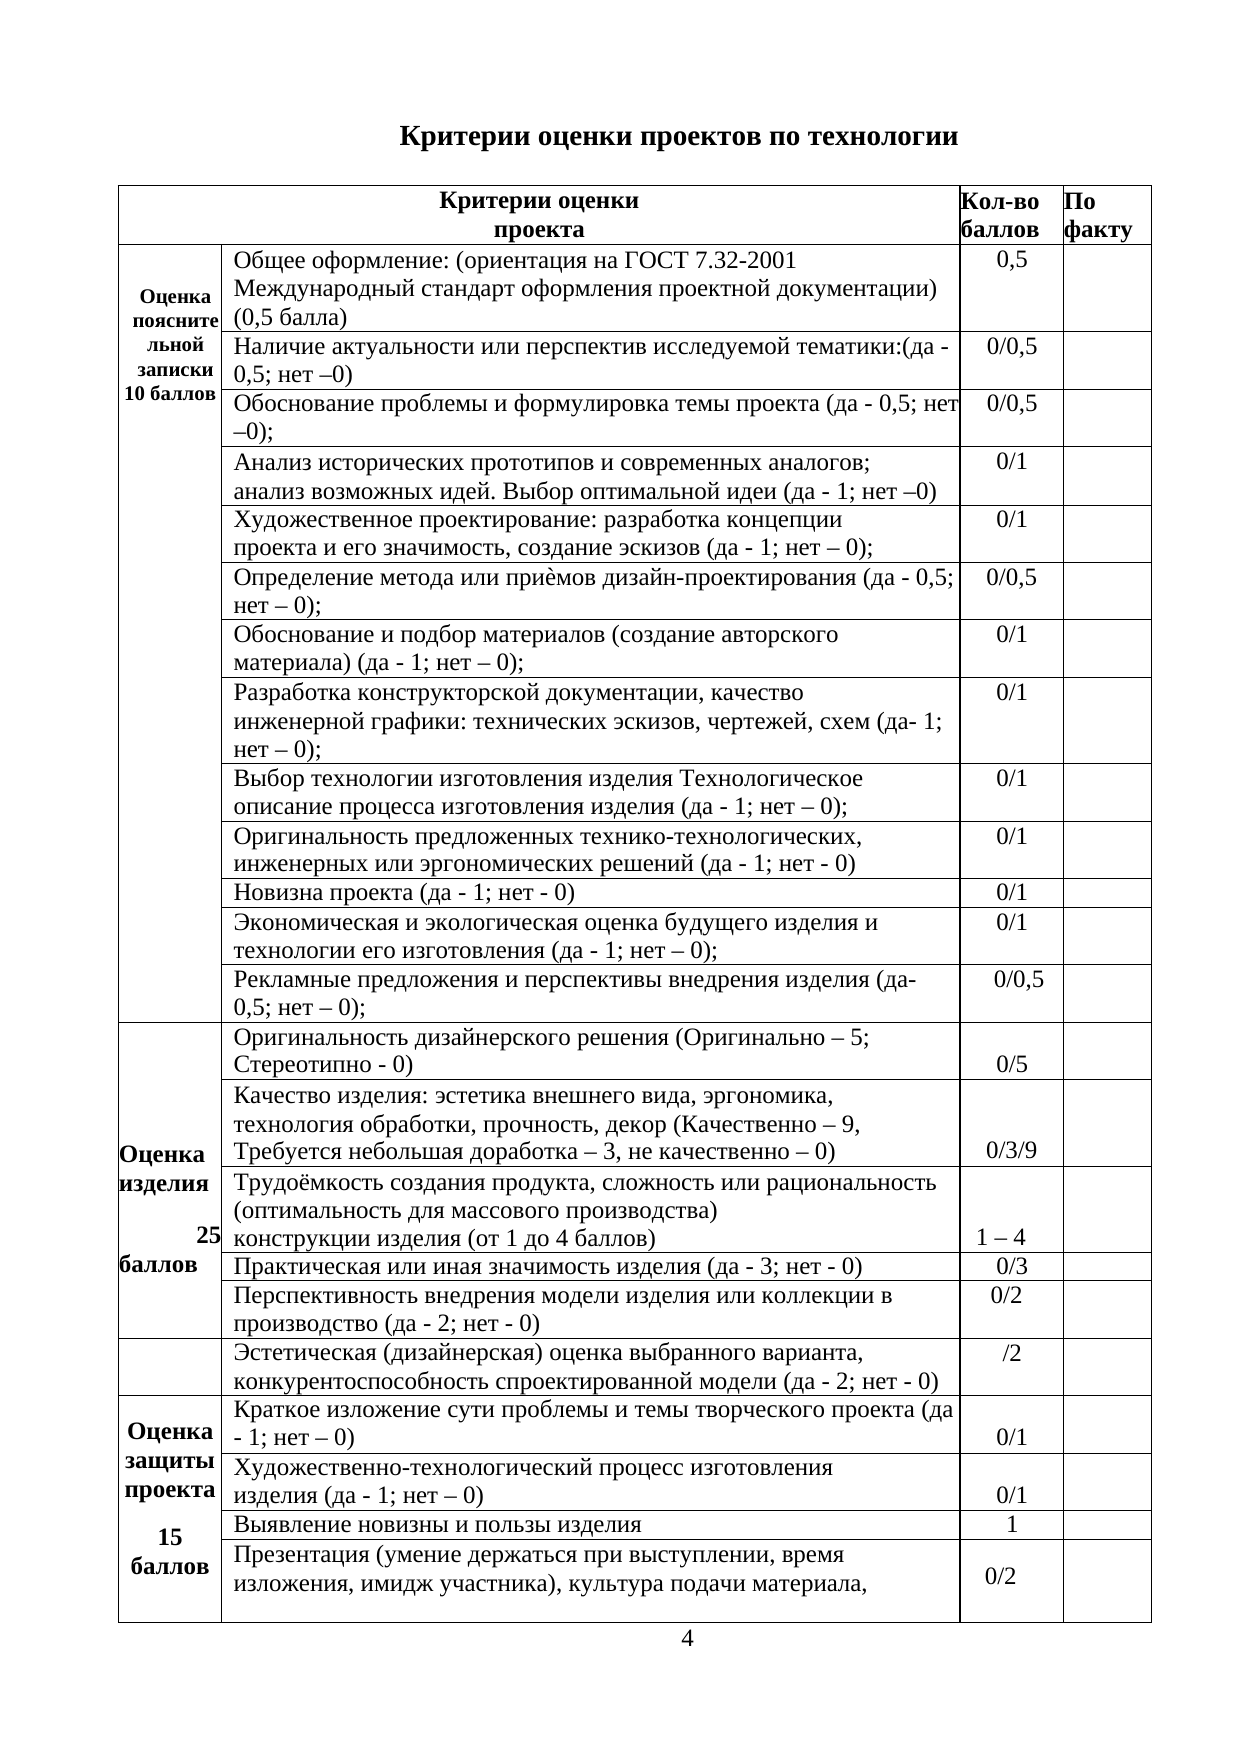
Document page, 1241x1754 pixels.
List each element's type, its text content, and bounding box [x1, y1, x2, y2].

table_cell [1064, 1023, 1151, 1079]
table_cell 0/1 [961, 678, 1063, 763]
table_cell 0/2 [961, 1281, 1063, 1338]
table_cell Эстетическая (дизайнерская) оценка выбранного варианта, конкурентоспособность спроектированной модели (да - 2; нет - 0) [222, 1339, 959, 1395]
table_cell 0/1 [961, 1454, 1063, 1510]
table_cell 0/1 [961, 908, 1063, 964]
table_cell Экономическая и экологическая оценка будущего изделия и технологии его изготовления (да - 1; нет – 0); [222, 908, 959, 964]
table_cell Рекламные предложения и перспективы внедрения изделия (да- 0,5; нет – 0); [222, 965, 959, 1022]
table_cell [1064, 447, 1151, 504]
table_cell [1064, 822, 1151, 878]
table_cell Краткое изложение сути проблемы и темы творческого проекта (да - 1; нет – 0) [222, 1396, 959, 1452]
table_cell Трудоёмкость создания продукта, сложность или рациональность (оптимальность для массового производства) конструкции изделия (от 1 до 4 баллов) [222, 1167, 959, 1252]
table_cell [1064, 1167, 1151, 1252]
table_cell 0/1 [961, 1396, 1063, 1452]
table_cell [119, 1339, 221, 1395]
table_cell [1064, 678, 1151, 763]
table_cell Выявление новизны и пользы изделия [222, 1511, 959, 1538]
table_cell Разработка конструкторской документации, качество инженерной графики: технических эскизов, чертежей, схем (да- 1; нет – 0); [222, 678, 959, 763]
table_cell 0/0,5 [961, 563, 1063, 619]
table_cell 0/2 [961, 1540, 1063, 1622]
table_cell Обоснование проблемы и формулировка темы проекта (да - 0,5; нет –0); [222, 390, 959, 446]
table_header По факту [1064, 186, 1151, 244]
table_cell 0/0,5 [961, 390, 1063, 446]
table_cell Качество изделия: эстетика внешнего вида, эргономика, технология обработки, прочность, декор (Качественно – 9, Требуется небольшая доработка – 3, не качественно – 0) [222, 1080, 959, 1166]
table_cell [1064, 563, 1151, 619]
table_cell 0/0,5 [961, 332, 1063, 388]
table_cell 0,5 [961, 245, 1063, 331]
table_cell Выбор технологии изготовления изделия Технологическое описание процесса изготовления изделия (да - 1; нет – 0); [222, 764, 959, 821]
table_cell Общее оформление: (ориентация на ГОСТ 7.32-2001 Международный стандарт оформления проектной документации) (0,5 балла) [222, 245, 959, 331]
table_cell Перспективность внедрения модели изделия или коллекции в производство (да - 2; нет - 0) [222, 1281, 959, 1338]
table_cell [1064, 390, 1151, 446]
table_cell [1064, 620, 1151, 677]
table_cell [1064, 1511, 1151, 1538]
table_cell Обоснование и подбор материалов (создание авторского материала) (да - 1; нет – 0); [222, 620, 959, 677]
table_cell [1064, 1396, 1151, 1452]
table_cell Оригинальность предложенных технико-технологических, инженерных или эргономических решений (да - 1; нет - 0) [222, 822, 959, 878]
table_cell /2 [961, 1339, 1063, 1395]
table_cell 1 [961, 1511, 1063, 1538]
table_cell Оценка изделия 25 баллов [119, 1023, 221, 1338]
table_cell 0/0,5 [961, 965, 1063, 1022]
table_cell 0/1 [961, 879, 1063, 907]
table_cell Оценка защиты проекта 15 баллов [119, 1396, 221, 1622]
table_cell [1064, 879, 1151, 907]
table_cell [1064, 908, 1151, 964]
table_cell [1064, 1540, 1151, 1622]
table_cell [1064, 506, 1151, 562]
table_cell [1064, 1080, 1151, 1166]
table_cell 0/5 [961, 1023, 1063, 1079]
table_cell 0/1 [961, 620, 1063, 677]
table_cell Оригинальность дизайнерского решения (Оригинально – 5; Стереотипно - 0) [222, 1023, 959, 1079]
table_cell Определение метода или приѐмов дизайн-проектирования (да - 0,5; нет – 0); [222, 563, 959, 619]
table_cell [1064, 965, 1151, 1022]
table_header Критерии оценки проекта [119, 186, 959, 244]
table_cell 0/3/9 [961, 1080, 1063, 1166]
table_cell 0/1 [961, 447, 1063, 504]
table_cell 0/3 [961, 1253, 1063, 1280]
table_cell [1064, 1339, 1151, 1395]
table_cell Художественно-технологический процесс изготовления изделия (да - 1; нет – 0) [222, 1454, 959, 1510]
table_cell 0/1 [961, 764, 1063, 821]
table_cell [1064, 1454, 1151, 1510]
table_header Кол-во баллов [961, 186, 1063, 244]
table_cell Художественное проектирование: разработка концепции проекта и его значимость, создание эскизов (да - 1; нет – 0); [222, 506, 959, 562]
table_cell Практическая или иная значимость изделия (да - 3; нет - 0) [222, 1253, 959, 1280]
table_cell 0/1 [961, 506, 1063, 562]
table_cell [1064, 764, 1151, 821]
table_cell [1064, 245, 1151, 331]
table_cell 0/1 [961, 822, 1063, 878]
table_cell Наличие актуальности или перспектив исследуемой тематики:(да - 0,5; нет –0) [222, 332, 959, 388]
table_cell 1 – 4 [961, 1167, 1063, 1252]
table_cell [1064, 332, 1151, 388]
table_cell Анализ исторических прототипов и современных аналогов; анализ возможных идей. Выбор оптимальной идеи (да - 1; нет –0) [222, 447, 959, 504]
text Критерии оценки проектов по технологии [204, 118, 1152, 152]
table_cell Оценка пояснительной записки 10 баллов [119, 245, 221, 1022]
table_cell [1064, 1253, 1151, 1280]
table_cell Новизна проекта (да - 1; нет - 0) [222, 879, 959, 907]
table_cell [1064, 1281, 1151, 1338]
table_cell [222, 1540, 959, 1622]
